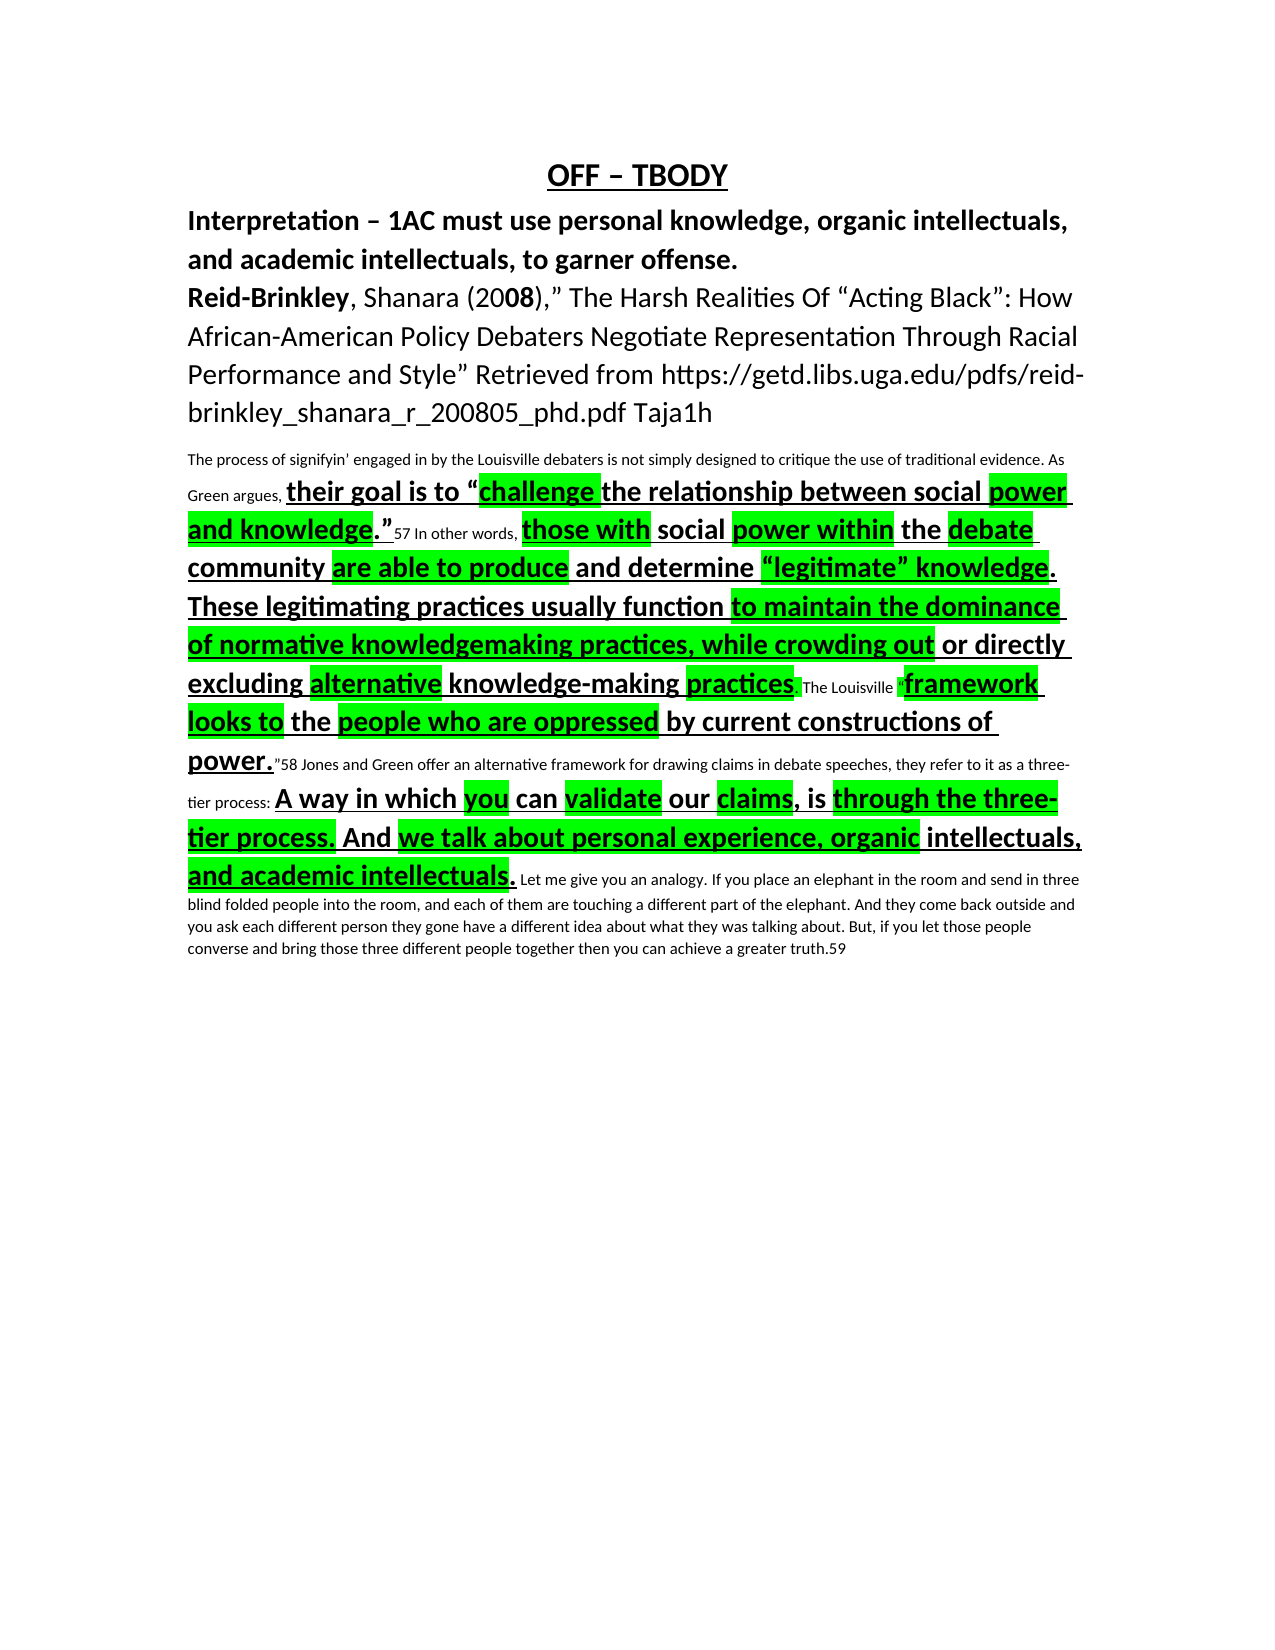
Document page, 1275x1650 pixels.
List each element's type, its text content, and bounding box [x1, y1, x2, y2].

subtitle Interpretation – 1AC must use personal knowledge, organic intellectuals, and academic intellectuals, to garner offense. [187, 202, 1087, 276]
text Reid-Brinkley, Shanara (2008),” The Harsh Realities Of “Acting Black”: How African-American Policy Debaters Negotiate Representation Through Racial Performance and Style” Retrieved from https://getd.libs.uga.edu/pdfs/reid-brinkley_shanara_r_200805_phd.pdf Taja1h [187, 279, 1087, 430]
subtitle OFF – TBODY [187, 154, 1087, 195]
text The process of signifyin’ engaged in by the Louisville debaters is not simply designed to critique the use of traditional evidence. As Green argues, their goal is to “challenge the relationship between social power and knowledge.”57 In other words, those with social power within the debate community are able to produce and determine “legitimate” knowledge. These legitimating practices usually function to maintain the dominance of normative knowledgemaking practices, while crowding out or directly excluding alternative knowledge-making practices. The Louisville “framework looks to the people who are oppressed by current constructions of power.”58 Jones and Green offer an alternative framework for drawing claims in debate speeches, they refer to it as a three-tier process: A way in which you can validate our claims, is through the three-tier process. And we talk about personal experience, organic intellectuals, and academic intellectuals. Let me give you an analogy. If you place an elephant in the room and send in three blind folded people into the room, and each of them are touching a different part of the elephant. And they come back outside and you ask each different person they gone have a different idea about what they was talking about. But, if you let those people converse and bring those three different people together then you can achieve a greater truth.59 [187, 449, 1087, 958]
